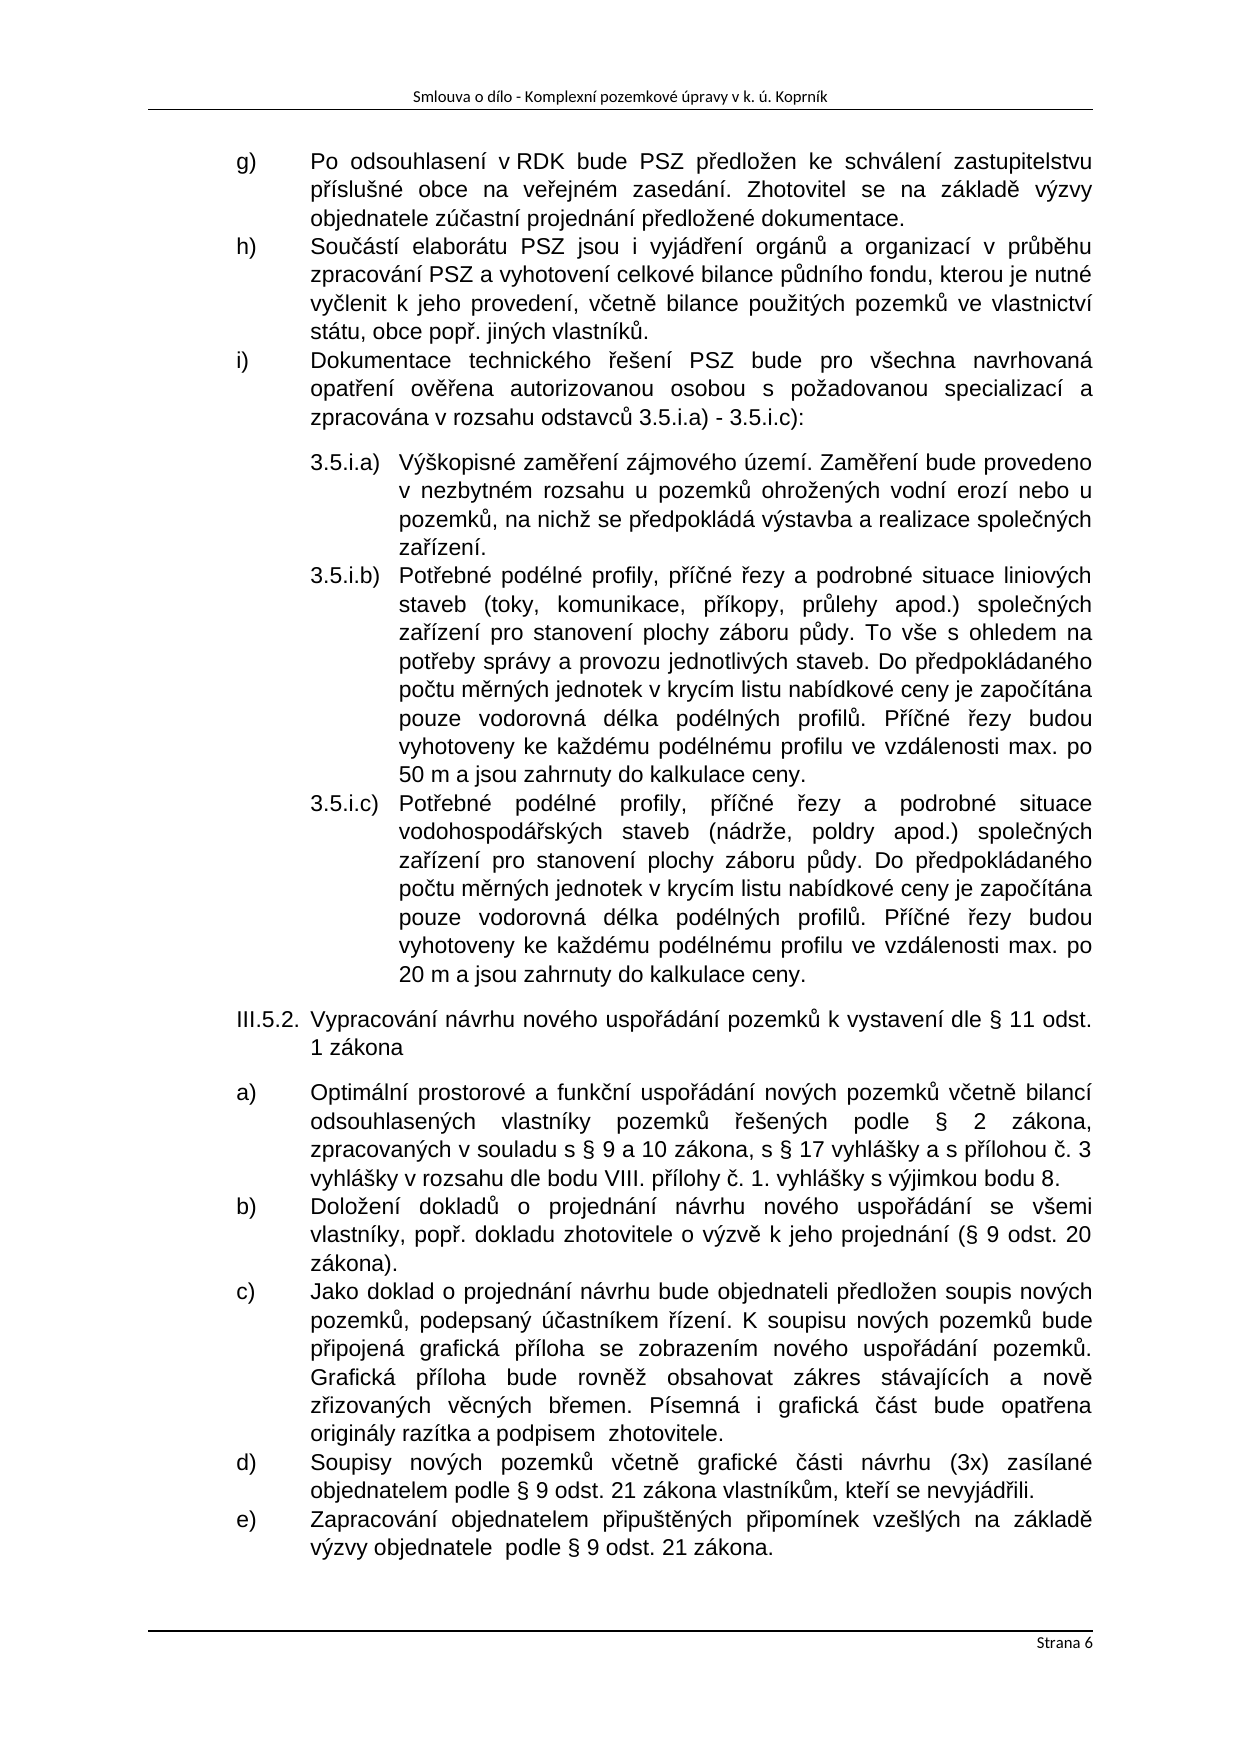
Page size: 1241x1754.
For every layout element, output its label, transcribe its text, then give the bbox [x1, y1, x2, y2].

list 3.5.i.b) Potřebné podélné profily, příčné řezy a podrobné situace liniových staveb (toky, komunikace, příkopy, průlehy apod.) společných zařízení pro stanovení plochy záboru půdy. To vše s ohledem na potřeby správy a provozu jednotlivých staveb. Do předpokládaného počtu měrných jednotek v krycím listu nabídkové ceny je započítána pouze vodorovná délka podélných profilů. Příčné řezy budou vyhotoveny ke každému podélnému profilu ve vzdálenosti max. po 50 m a jsou zahrnuty do kalkulace ceny. [310, 562, 1093, 788]
text Po odsouhlasení v RDK bude PSZ předložen ke schválení zastupitelstvu příslušné obce na veřejném zasedání. Zhotovitel se na základě výzvy objednatele zúčastní projednání předložené dokumentace. [236, 148, 1093, 231]
text Soupisy nových pozemků včetně grafické části návrhu (3x) zasílané objednatelem podle § 9 odst. 21 zákona vlastníkům, kteří se nevyjádřili. [236, 1449, 1093, 1504]
list 3.5.i.c) Potřebné podélné profily, příčné řezy a podrobné situace vodohospodářských staveb (nádrže, poldry apod.) společných zařízení pro stanovení plochy záboru půdy. Do předpokládaného počtu měrných jednotek v krycím listu nabídkové ceny je započítána pouze vodorovná délka podélných profilů. Příčné řezy budou vyhotoveny ke každému podélnému profilu ve vzdálenosti max. po 20 m a jsou zahrnuty do kalkulace ceny. [310, 790, 1093, 987]
text Součástí elaborátu PSZ jsou i vyjádření orgánů a organizací v průběhu zpracování PSZ a vyhotovení celkové bilance půdního fondu, kterou je nutné vyčlenit k jeho provedení, včetně bilance použitých pozemků ve vlastnictví státu, obce popř. jiných vlastníků. [236, 233, 1093, 344]
text Jako doklad o projednání návrhu bude objednateli předložen soupis nových pozemků, podepsaný účastníkem řízení. K soupisu nových pozemků bude připojená grafická příloha se zobrazením nového uspořádání pozemků. Grafická příloha bude rovněž obsahovat zákres stávajících a nově zřizovaných věcných břemen. Písemná i grafická část bude opatřena originály razítka a podpisem zhotovitele. [236, 1278, 1093, 1447]
text Vypracování návrhu nového uspořádání pozemků k vystavení dle § 11 odst. 1 zákona [236, 1006, 1093, 1060]
text Dokumentace technického řešení PSZ bude pro všechna navrhovaná opatření ověřena autorizovanou osobou s požadovanou specializací a zpracována v rozsahu odstavců 3.5.i.a) - 3.5.i.c): [236, 347, 1093, 430]
text Optimální prostorové a funkční uspořádání nových pozemků včetně bilancí odsouhlasených vlastníky pozemků řešených podle § 2 zákona, zpracovaných v souladu s § 9 a 10 zákona, s § 17 vyhlášky a s přílohou č. 3 vyhlášky v rozsahu dle bodu VIII. přílohy č. 1. vyhlášky s výjimkou bodu 8. [236, 1079, 1093, 1191]
list 3.5.i.a) Výškopisné zaměření zájmového území. Zaměření bude provedeno v nezbytném rozsahu u pozemků ohrožených vodní erozí nebo u pozemků, na nichž se předpokládá výstavba a realizace společných zařízení. [310, 449, 1093, 560]
text Zapracování objednatelem připuštěných připomínek vzešlých na základě výzvy objednatele podle § 9 odst. 21 zákona. [236, 1506, 1093, 1561]
text Doložení dokladů o projednání návrhu nového uspořádání se všemi vlastníky, popř. dokladu zhotovitele o výzvě k jeho projednání (§ 9 odst. 20 zákona). [236, 1193, 1093, 1276]
